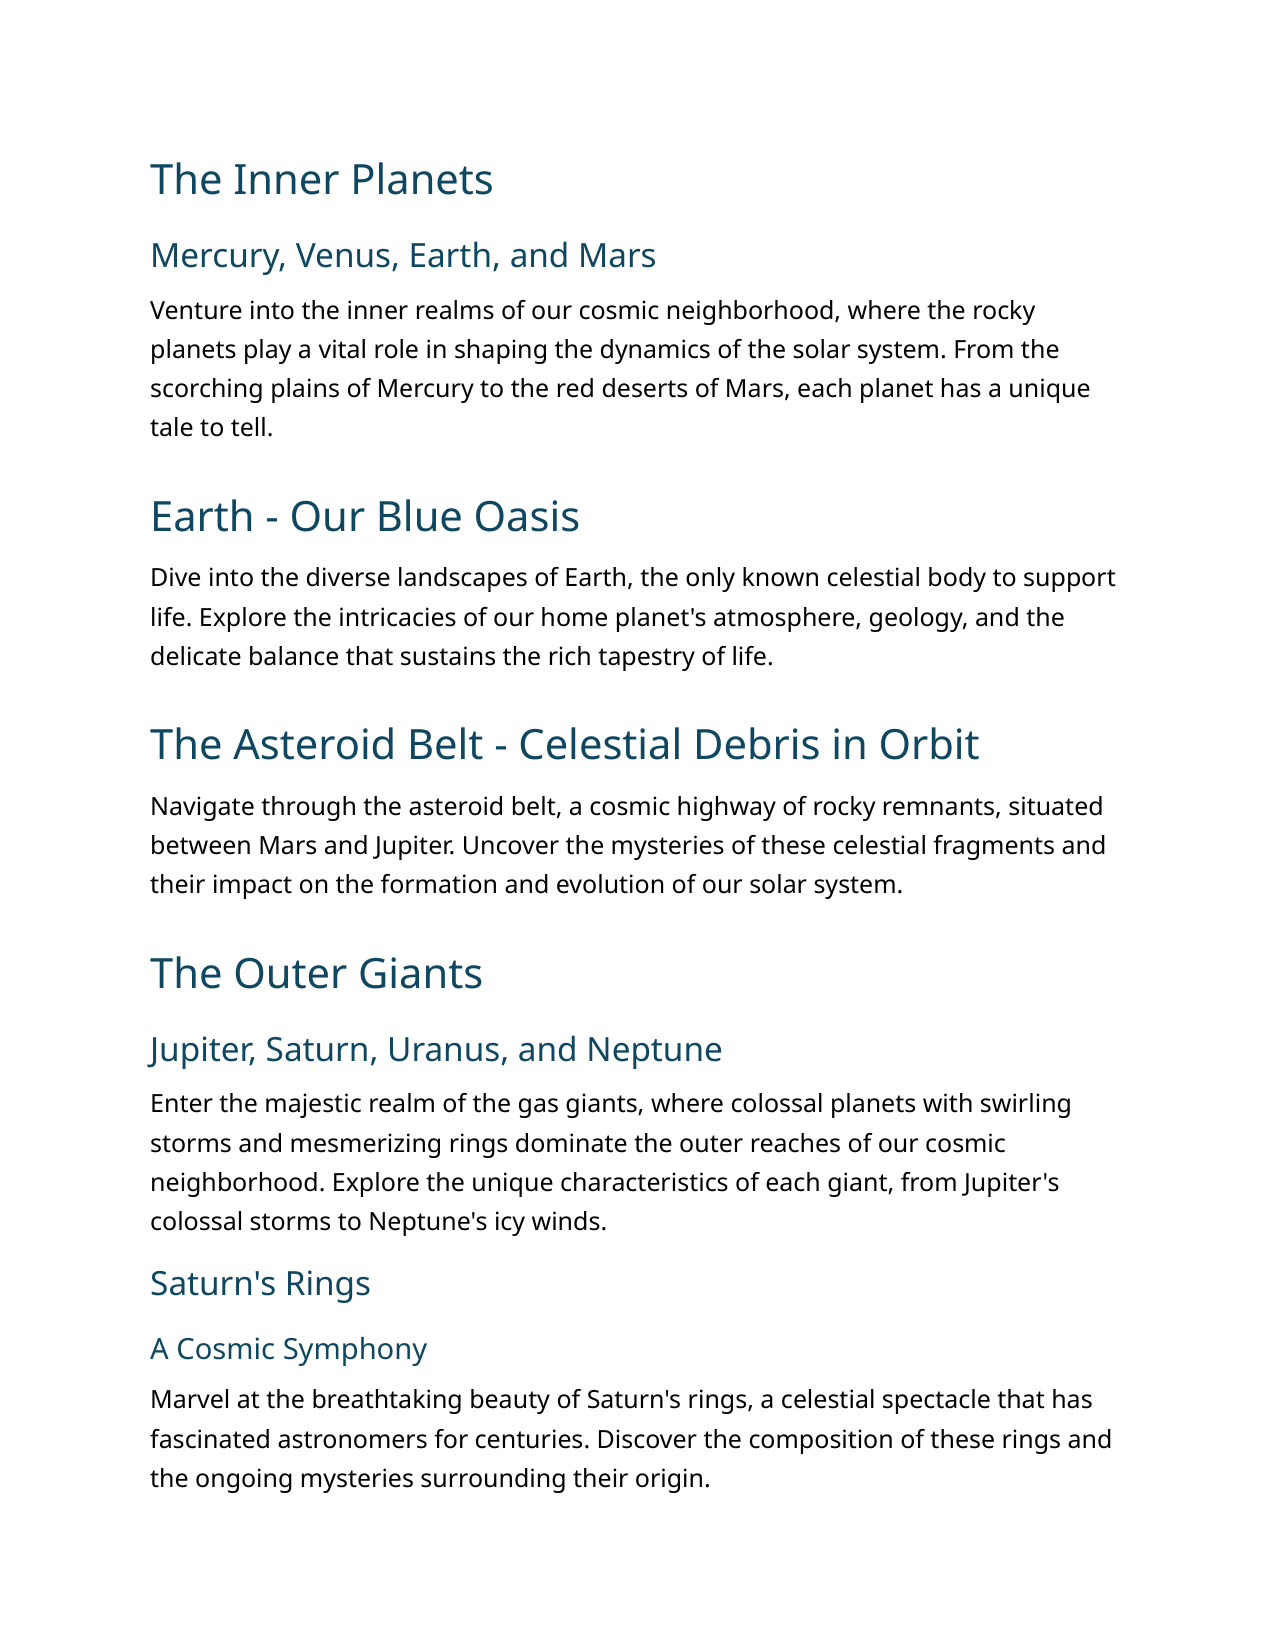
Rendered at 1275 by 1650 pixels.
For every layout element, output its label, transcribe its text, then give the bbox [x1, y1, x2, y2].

text Enter the majestic realm of the gas giants, where colossal planets with swirling storms and mesmerizing rings dominate the outer reaches of our cosmic neighborhood. Explore the unique characteristics of each giant, from Jupiter's colossal storms to Neptune's icy winds. [150, 1086, 1125, 1238]
subtitle The Asteroid Belt - Celestial Debris in Orbit [150, 715, 1125, 772]
text Marvel at the breathtaking beauty of Saturn's rings, a celestial spectacle that has fascinated astronomers for centuries. Discover the composition of these rings and the ongoing mysteries surrounding their origin. [150, 1382, 1125, 1494]
text Dive into the diverse landscapes of Earth, the only known celestial body to support life. Explore the intricacies of our home planet's atmosphere, geology, and the delicate balance that sustains the rich tapestry of life. [150, 560, 1125, 672]
subtitle A Cosmic Symphony [150, 1328, 1125, 1368]
subtitle The Inner Planets [150, 150, 1125, 207]
subtitle The Outer Giants [150, 944, 1125, 1000]
subtitle Mercury, Venus, Earth, and Mars [150, 232, 1125, 277]
text Venture into the inner realms of our cosmic neighborhood, where the rocky planets play a vital role in shaping the dynamics of the solar system. From the scorching plains of Mercury to the red deserts of Mars, each planet has a unique tale to tell. [150, 292, 1125, 444]
subtitle Earth - Our Blue Oasis [150, 487, 1125, 543]
subtitle Jupiter, Saturn, Uranus, and Neptune [150, 1026, 1125, 1071]
subtitle Saturn's Rings [150, 1259, 1125, 1305]
text Navigate through the asteroid belt, a cosmic highway of rocky remnants, situated between Mars and Jupiter. Uncover the mysteries of these celestial fragments and their impact on the formation and evolution of our solar system. [150, 789, 1125, 901]
